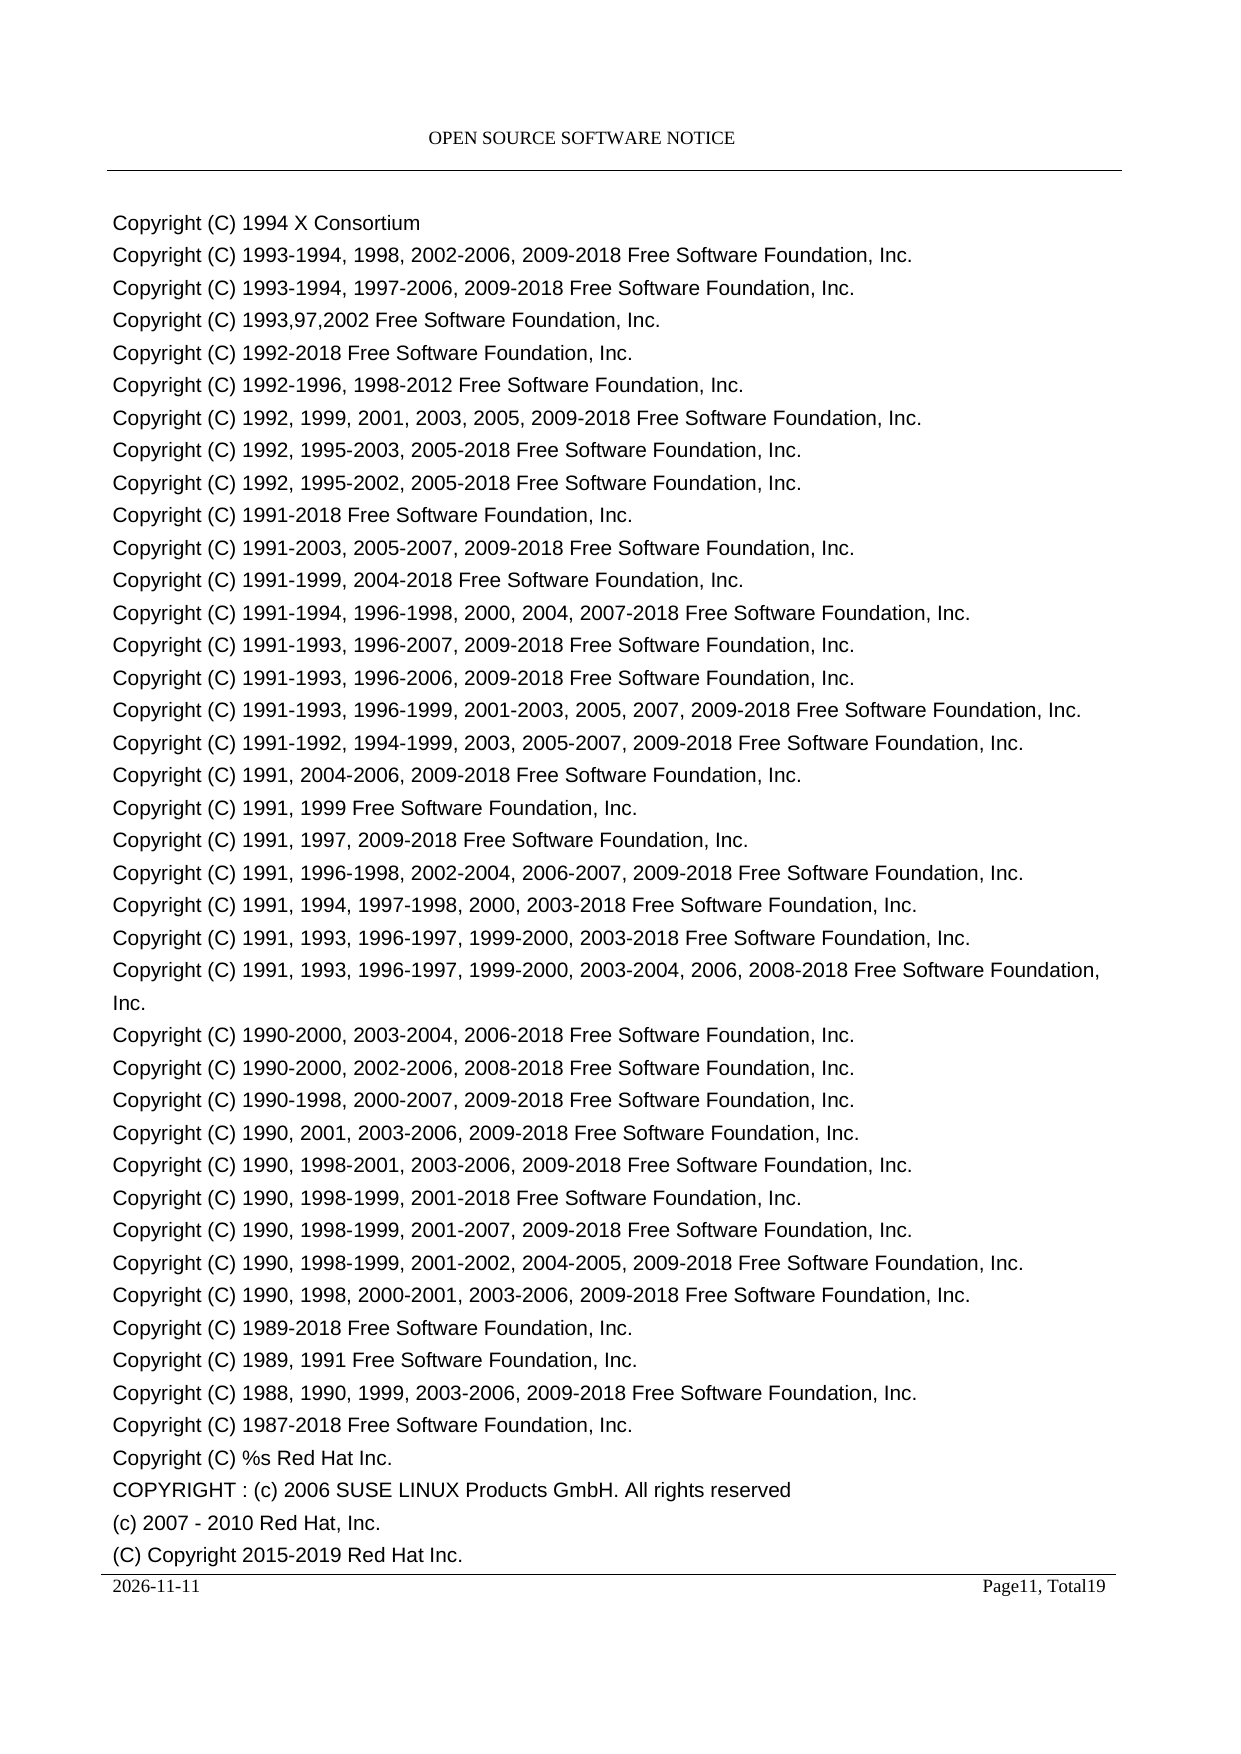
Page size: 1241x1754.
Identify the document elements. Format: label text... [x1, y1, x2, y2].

text (C) Copyright 2015-2019 Red Hat Inc. [112, 1539, 1128, 1571]
text Copyright (C) 1991-1999, 2004-2018 Free Software Foundation, Inc. [112, 564, 1128, 596]
text Copyright (C) 1990, 1998-2001, 2003-2006, 2009-2018 Free Software Foundation, Inc. [112, 1149, 1128, 1181]
text Copyright (C) 1990-2000, 2002-2006, 2008-2018 Free Software Foundation, Inc. [112, 1051, 1128, 1084]
text Copyright (C) 1991-1992, 1994-1999, 2003, 2005-2007, 2009-2018 Free Software Foundation, Inc. [112, 726, 1128, 759]
text Copyright (C) 1990, 1998, 2000-2001, 2003-2006, 2009-2018 Free Software Foundation, Inc. [112, 1279, 1128, 1311]
text Copyright (C) %s Red Hat Inc. [112, 1441, 1128, 1474]
text Copyright (C) 1991-2018 Free Software Foundation, Inc. [112, 499, 1128, 531]
text Copyright (C) 1990-1998, 2000-2007, 2009-2018 Free Software Foundation, Inc. [112, 1084, 1128, 1116]
text Copyright (C) 1993,97,2002 Free Software Foundation, Inc. [112, 304, 1128, 336]
text Copyright (C) 1991, 2004-2006, 2009-2018 Free Software Foundation, Inc. [112, 759, 1128, 791]
text Copyright (C) 1989, 1991 Free Software Foundation, Inc. [112, 1344, 1128, 1376]
text Copyright (C) 1991, 1993, 1996-1997, 1999-2000, 2003-2004, 2006, 2008-2018 Free Software Foundation, Inc. [112, 954, 1128, 1019]
text Copyright (C) 1989-2018 Free Software Foundation, Inc. [112, 1311, 1128, 1344]
text Copyright (C) 1991, 1997, 2009-2018 Free Software Foundation, Inc. [112, 824, 1128, 856]
text Copyright (C) 1992-2018 Free Software Foundation, Inc. [112, 336, 1128, 369]
text COPYRIGHT : (c) 2006 SUSE LINUX Products GmbH. All rights reserved [112, 1474, 1128, 1506]
text Copyright (C) 1990, 1998-1999, 2001-2018 Free Software Foundation, Inc. [112, 1181, 1128, 1214]
text Copyright (C) 1991, 1999 Free Software Foundation, Inc. [112, 791, 1128, 824]
text Copyright (C) 1991-1993, 1996-1999, 2001-2003, 2005, 2007, 2009-2018 Free Software Foundation, Inc. [112, 694, 1128, 726]
text Copyright (C) 1987-2018 Free Software Foundation, Inc. [112, 1409, 1128, 1441]
text Copyright (C) 1991-1993, 1996-2006, 2009-2018 Free Software Foundation, Inc. [112, 661, 1128, 694]
text Copyright (C) 1991, 1996-1998, 2002-2004, 2006-2007, 2009-2018 Free Software Foundation, Inc. [112, 856, 1128, 889]
text Copyright (C) 1991-2003, 2005-2007, 2009-2018 Free Software Foundation, Inc. [112, 531, 1128, 564]
text Copyright (C) 1988, 1990, 1999, 2003-2006, 2009-2018 Free Software Foundation, Inc. [112, 1376, 1128, 1409]
text Copyright (C) 1992-1996, 1998-2012 Free Software Foundation, Inc. [112, 369, 1128, 401]
text Copyright (C) 1991-1994, 1996-1998, 2000, 2004, 2007-2018 Free Software Foundation, Inc. [112, 596, 1128, 629]
text (c) 2007 - 2010 Red Hat, Inc. [112, 1506, 1128, 1539]
text Copyright (C) 1991, 1994, 1997-1998, 2000, 2003-2018 Free Software Foundation, Inc. [112, 889, 1128, 921]
text Copyright (C) 1992, 1999, 2001, 2003, 2005, 2009-2018 Free Software Foundation, Inc. [112, 401, 1128, 434]
text Copyright (C) 1990, 2001, 2003-2006, 2009-2018 Free Software Foundation, Inc. [112, 1116, 1128, 1149]
text Copyright (C) 1992, 1995-2003, 2005-2018 Free Software Foundation, Inc. [112, 434, 1128, 466]
text Copyright (C) 1992, 1995-2002, 2005-2018 Free Software Foundation, Inc. [112, 466, 1128, 499]
text Copyright (C) 1991, 1993, 1996-1997, 1999-2000, 2003-2018 Free Software Foundation, Inc. [112, 921, 1128, 954]
text Copyright (C) 1990, 1998-1999, 2001-2007, 2009-2018 Free Software Foundation, Inc. [112, 1214, 1128, 1246]
text Copyright (C) 1993-1994, 1997-2006, 2009-2018 Free Software Foundation, Inc. [112, 271, 1128, 304]
text Copyright (C) 1994 X Consortium [112, 206, 1128, 239]
text Copyright (C) 1990, 1998-1999, 2001-2002, 2004-2005, 2009-2018 Free Software Foundation, Inc. [112, 1246, 1128, 1279]
text Copyright (C) 1993-1994, 1998, 2002-2006, 2009-2018 Free Software Foundation, Inc. [112, 239, 1128, 271]
text Copyright (C) 1991-1993, 1996-2007, 2009-2018 Free Software Foundation, Inc. [112, 629, 1128, 661]
text Copyright (C) 1990-2000, 2003-2004, 2006-2018 Free Software Foundation, Inc. [112, 1019, 1128, 1051]
